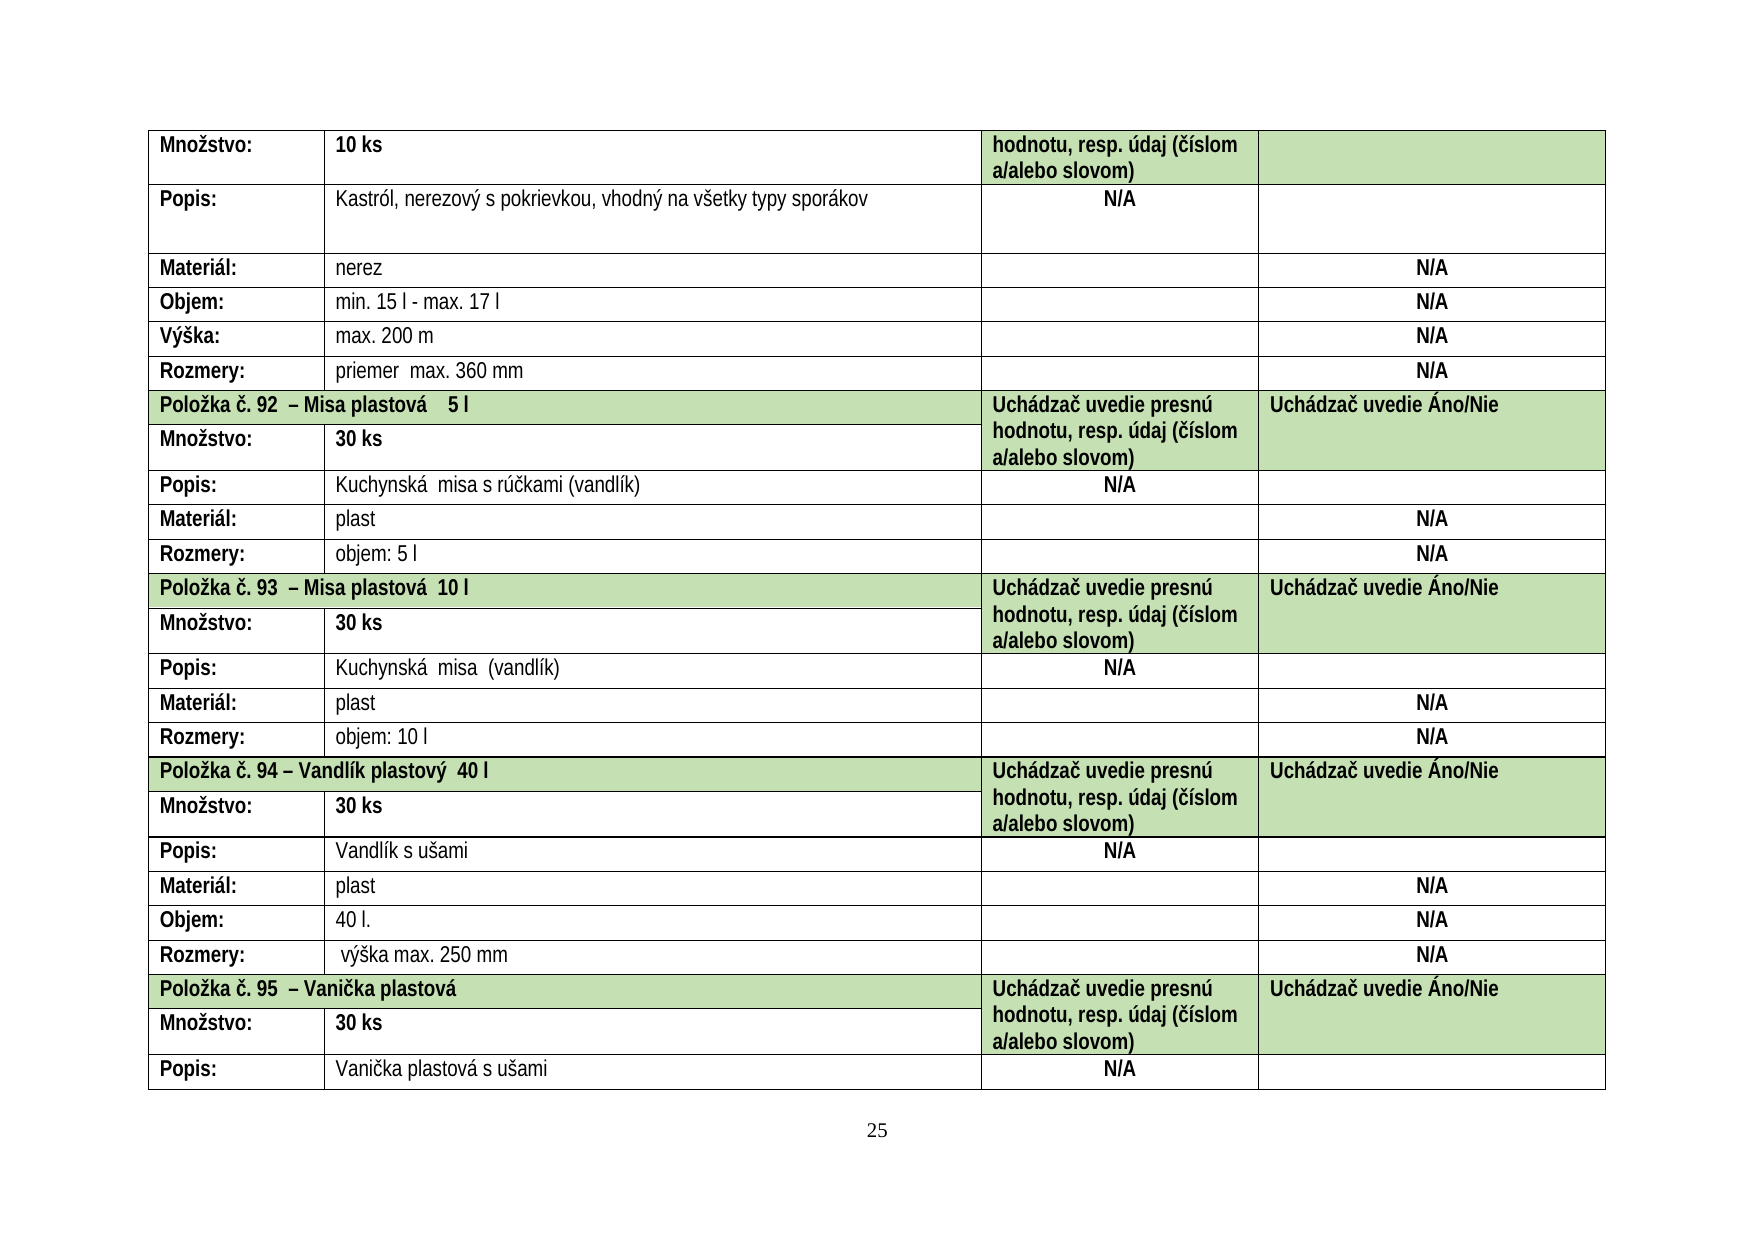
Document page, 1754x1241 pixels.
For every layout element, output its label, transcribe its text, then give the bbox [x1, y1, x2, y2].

table_cell Popis: [149, 1055, 324, 1088]
table_cell 40 l. [325, 906, 981, 939]
table_cell Kastról, nerezový s pokrievkou, vhodný na všetky typy sporákov [325, 185, 981, 252]
table_cell objem: 5 l [325, 540, 981, 573]
table_cell [982, 357, 1258, 390]
table_cell Kuchynská misa (vandlík) [325, 654, 981, 688]
table_cell Uchádzač uvedie Áno/Nie [1259, 975, 1605, 1054]
table_cell 30 ks [325, 1009, 981, 1054]
table_cell plast [325, 872, 981, 905]
table_cell N/A [1259, 322, 1605, 356]
table_cell [1259, 654, 1605, 688]
table_cell Uchádzač uvedie Áno/Nie [1259, 391, 1605, 470]
table_cell Materiál: [149, 254, 324, 287]
table_cell N/A [1259, 906, 1605, 939]
table_cell Popis: [149, 654, 324, 688]
table_cell Vandlík s ušami [325, 838, 981, 871]
table_cell N/A [982, 838, 1258, 871]
table_cell N/A [982, 471, 1258, 504]
table_cell 30 ks [325, 609, 981, 653]
table_cell N/A [1259, 872, 1605, 905]
table_cell Kuchynská misa s rúčkami (vandlík) [325, 471, 981, 504]
table_cell Množstvo: [149, 425, 324, 470]
table_cell Množstvo: [149, 792, 324, 836]
table_cell [982, 906, 1258, 939]
table_cell plast [325, 689, 981, 722]
table_cell Objem: [149, 288, 324, 321]
table_cell Množstvo: [149, 1009, 324, 1054]
table_cell N/A [982, 1055, 1258, 1088]
table_cell [982, 505, 1258, 539]
table_cell Položka č. 95 – Vanička plastová [149, 975, 981, 1008]
table_cell N/A [1259, 723, 1605, 756]
table_cell Množstvo: [149, 131, 324, 184]
table_cell Rozmery: [149, 941, 324, 974]
table_cell Popis: [149, 471, 324, 504]
table_cell Rozmery: [149, 723, 324, 756]
table_cell Popis: [149, 838, 324, 871]
table_cell [982, 322, 1258, 356]
table_cell Vanička plastová s ušami [325, 1055, 981, 1088]
table_cell N/A [1259, 357, 1605, 390]
table_cell Popis: [149, 185, 324, 252]
table_cell [1259, 838, 1605, 871]
table_cell plast [325, 505, 981, 539]
table_cell [1259, 471, 1605, 504]
table_cell Uchádzač uvedie presnú hodnotu, resp. údaj (číslom a/alebo slovom) [982, 574, 1258, 653]
table_cell Výška: [149, 322, 324, 356]
table_cell nerez [325, 254, 981, 287]
table_cell Materiál: [149, 505, 324, 539]
table_cell 10 ks [325, 131, 981, 184]
table_cell [1259, 185, 1605, 252]
table_cell Množstvo: [149, 609, 324, 653]
table_cell 30 ks [325, 792, 981, 836]
table_cell min. 15 l - max. 17 l [325, 288, 981, 321]
table_cell Rozmery: [149, 540, 324, 573]
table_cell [1259, 131, 1605, 184]
table_cell Položka č. 94 – Vandlík plastový 40 l [149, 758, 981, 791]
table_cell Uchádzač uvedie Áno/Nie [1259, 758, 1605, 836]
table_cell Položka č. 92 – Misa plastová 5 l [149, 391, 981, 424]
table_cell N/A [1259, 254, 1605, 287]
table_cell N/A [1259, 941, 1605, 974]
table_cell Uchádzač uvedie presnú hodnotu, resp. údaj (číslom a/alebo slovom) [982, 391, 1258, 470]
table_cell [982, 131, 1258, 184]
table_cell objem: 10 l [325, 723, 981, 756]
table_cell max. 200 m [325, 322, 981, 356]
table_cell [982, 975, 1258, 1054]
table_cell [982, 540, 1258, 573]
table_cell Objem: [149, 906, 324, 939]
table_cell N/A [1259, 288, 1605, 321]
table_cell [982, 723, 1258, 756]
table_cell N/A [1259, 689, 1605, 722]
table_cell N/A [1259, 540, 1605, 573]
table_cell Položka č. 93 – Misa plastová 10 l [149, 574, 981, 607]
table_cell [982, 254, 1258, 287]
table_cell Materiál: [149, 689, 324, 722]
table_cell Materiál: [149, 872, 324, 905]
table_cell N/A [1259, 505, 1605, 539]
table_cell 30 ks [325, 425, 981, 470]
table_cell [982, 941, 1258, 974]
table_cell N/A [982, 654, 1258, 688]
table_cell výška max. 250 mm [325, 941, 981, 974]
table_cell [982, 689, 1258, 722]
table_cell [982, 872, 1258, 905]
table_cell N/A [982, 185, 1258, 252]
table_cell [982, 288, 1258, 321]
table_cell Uchádzač uvedie presnú hodnotu, resp. údaj (číslom a/alebo slovom) [982, 758, 1258, 836]
table_cell [1259, 1055, 1605, 1088]
table_cell Rozmery: [149, 357, 324, 390]
table_cell priemer max. 360 mm [325, 357, 981, 390]
table_cell Uchádzač uvedie Áno/Nie [1259, 574, 1605, 653]
